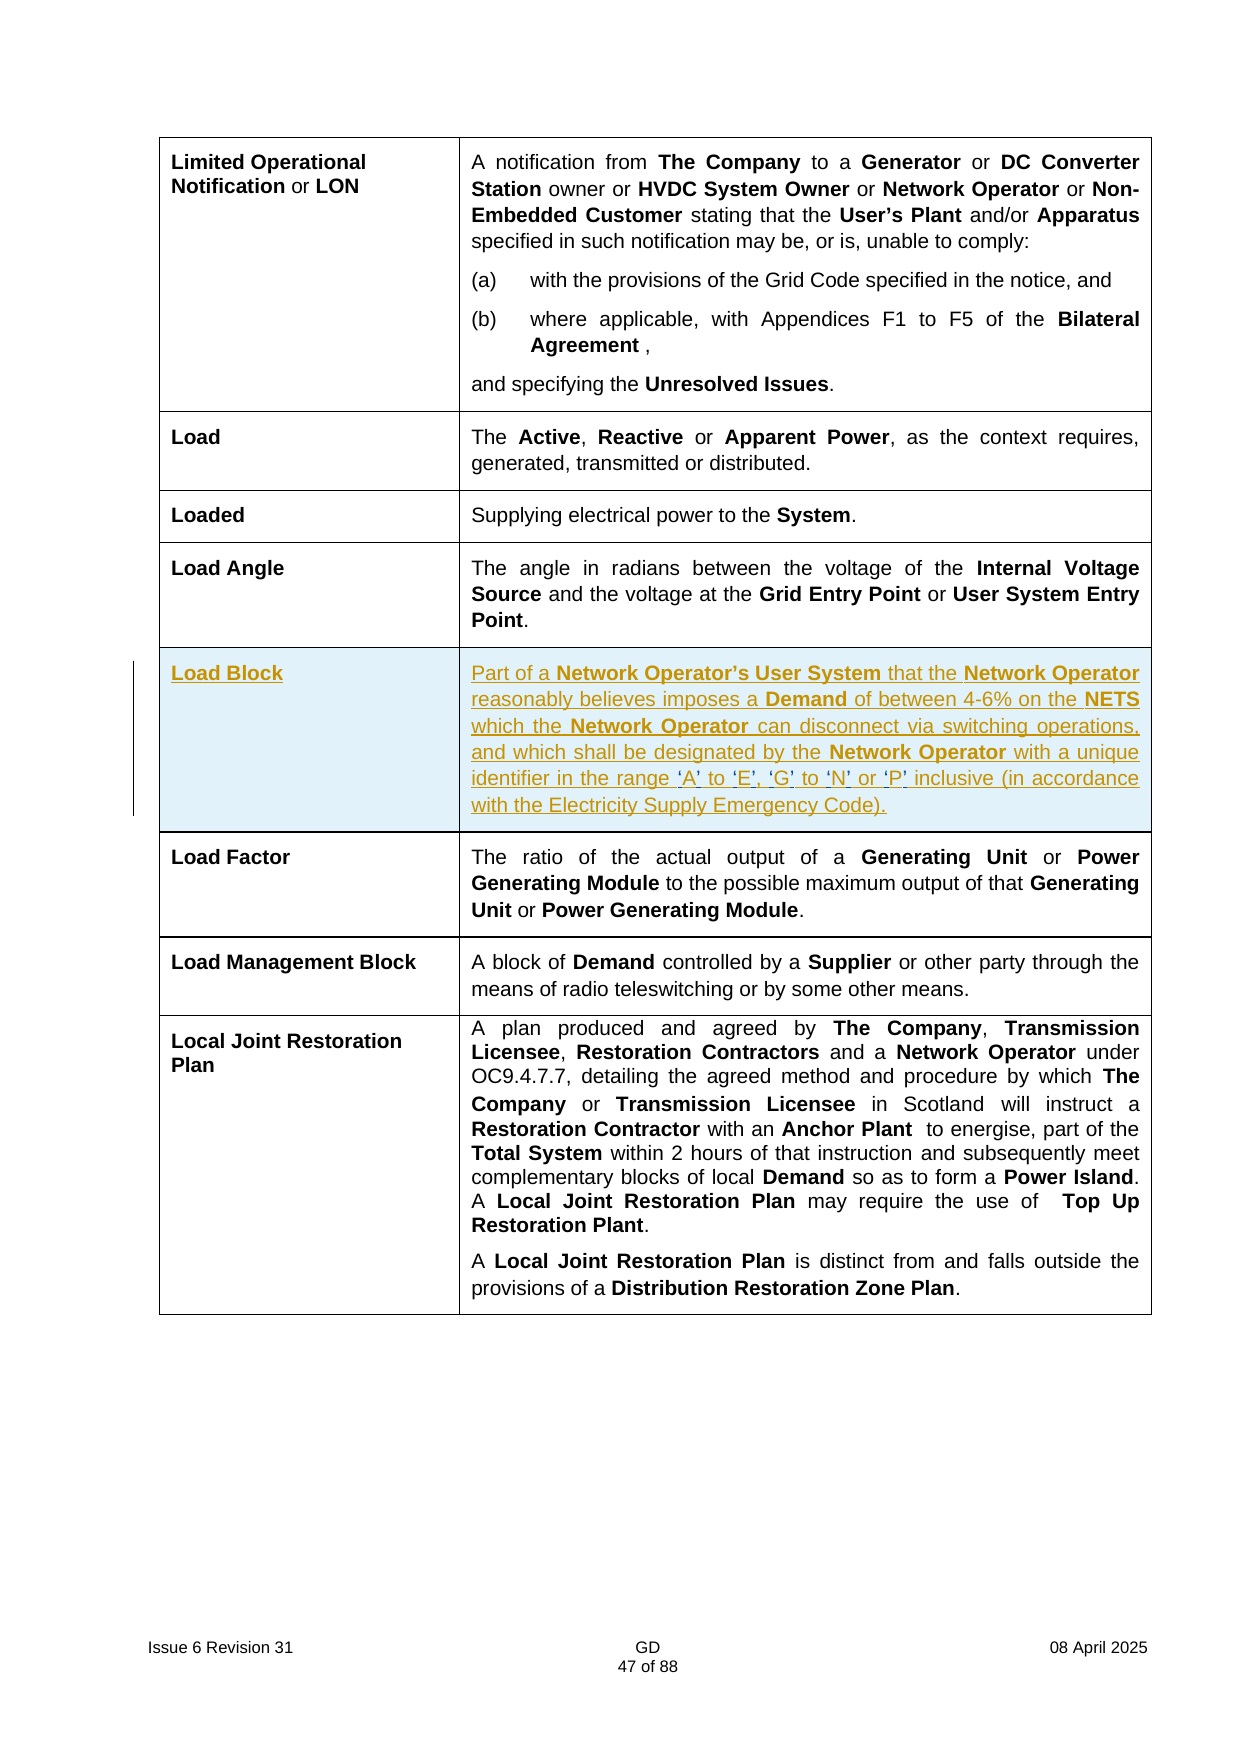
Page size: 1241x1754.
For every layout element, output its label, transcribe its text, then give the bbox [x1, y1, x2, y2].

table_cell The angle in radians between the voltage of the Internal Voltage Source and the voltage at the Grid Entry Point or User System Entry Point. [460, 543, 1151, 647]
table_cell The ratio of the actual output of a Generating Unit or Power Generating Module to the possible maximum output of that Generating Unit or Power Generating Module. [460, 833, 1151, 936]
table_cell A plan produced and agreed by The Company, Transmission Licensee, Restoration Contractors and a Network Operator under OC9.4.7.7, detailing the agreed method and procedure by which The Company or Transmission Licensee in Scotland will instruct a Restoration Contractor with an Anchor Plant to energise, part of the Total System within 2 hours of that instruction and subsequently meet complementary blocks of local Demand so as to form a Power Island. A Local Joint Restoration Plan may require the use of Top Up Restoration Plant. A Local Joint Restoration Plan is distinct from and falls outside the provisions of a Distribution Restoration Zone Plan. [460, 1016, 1151, 1314]
table_cell Supplying electrical power to the System. [460, 491, 1151, 542]
table_cell A block of Demand controlled by a Supplier or other party through the means of radio teleswitching or by some other means. [460, 938, 1151, 1015]
table_cell Loaded [160, 491, 459, 542]
table_cell Load Factor [160, 833, 459, 936]
table_cell Load [160, 412, 459, 490]
table_cell Local Joint Restoration Plan [160, 1016, 459, 1314]
table_cell The Active, Reactive or Apparent Power, as the context requires, generated, transmitted or distributed. [460, 412, 1151, 490]
table_cell Load Angle [160, 543, 459, 647]
table_cell Limited Operational Notification or LON [160, 138, 459, 411]
table_cell A notification from The Company to a Generator or DC Converter Station owner or HVDC System Owner or Network Operator or Non-Embedded Customer stating that the User’s Plant and/or Apparatus specified in such notification may be, or is, unable to comply: (a) with the provisions of the Grid Code specified in the notice, and (b) where applicable, with Appendices F1 to F5 of the Bilateral Agreement , and specifying the Unresolved Issues. [460, 138, 1151, 411]
table_cell Load Management Block [160, 938, 459, 1015]
